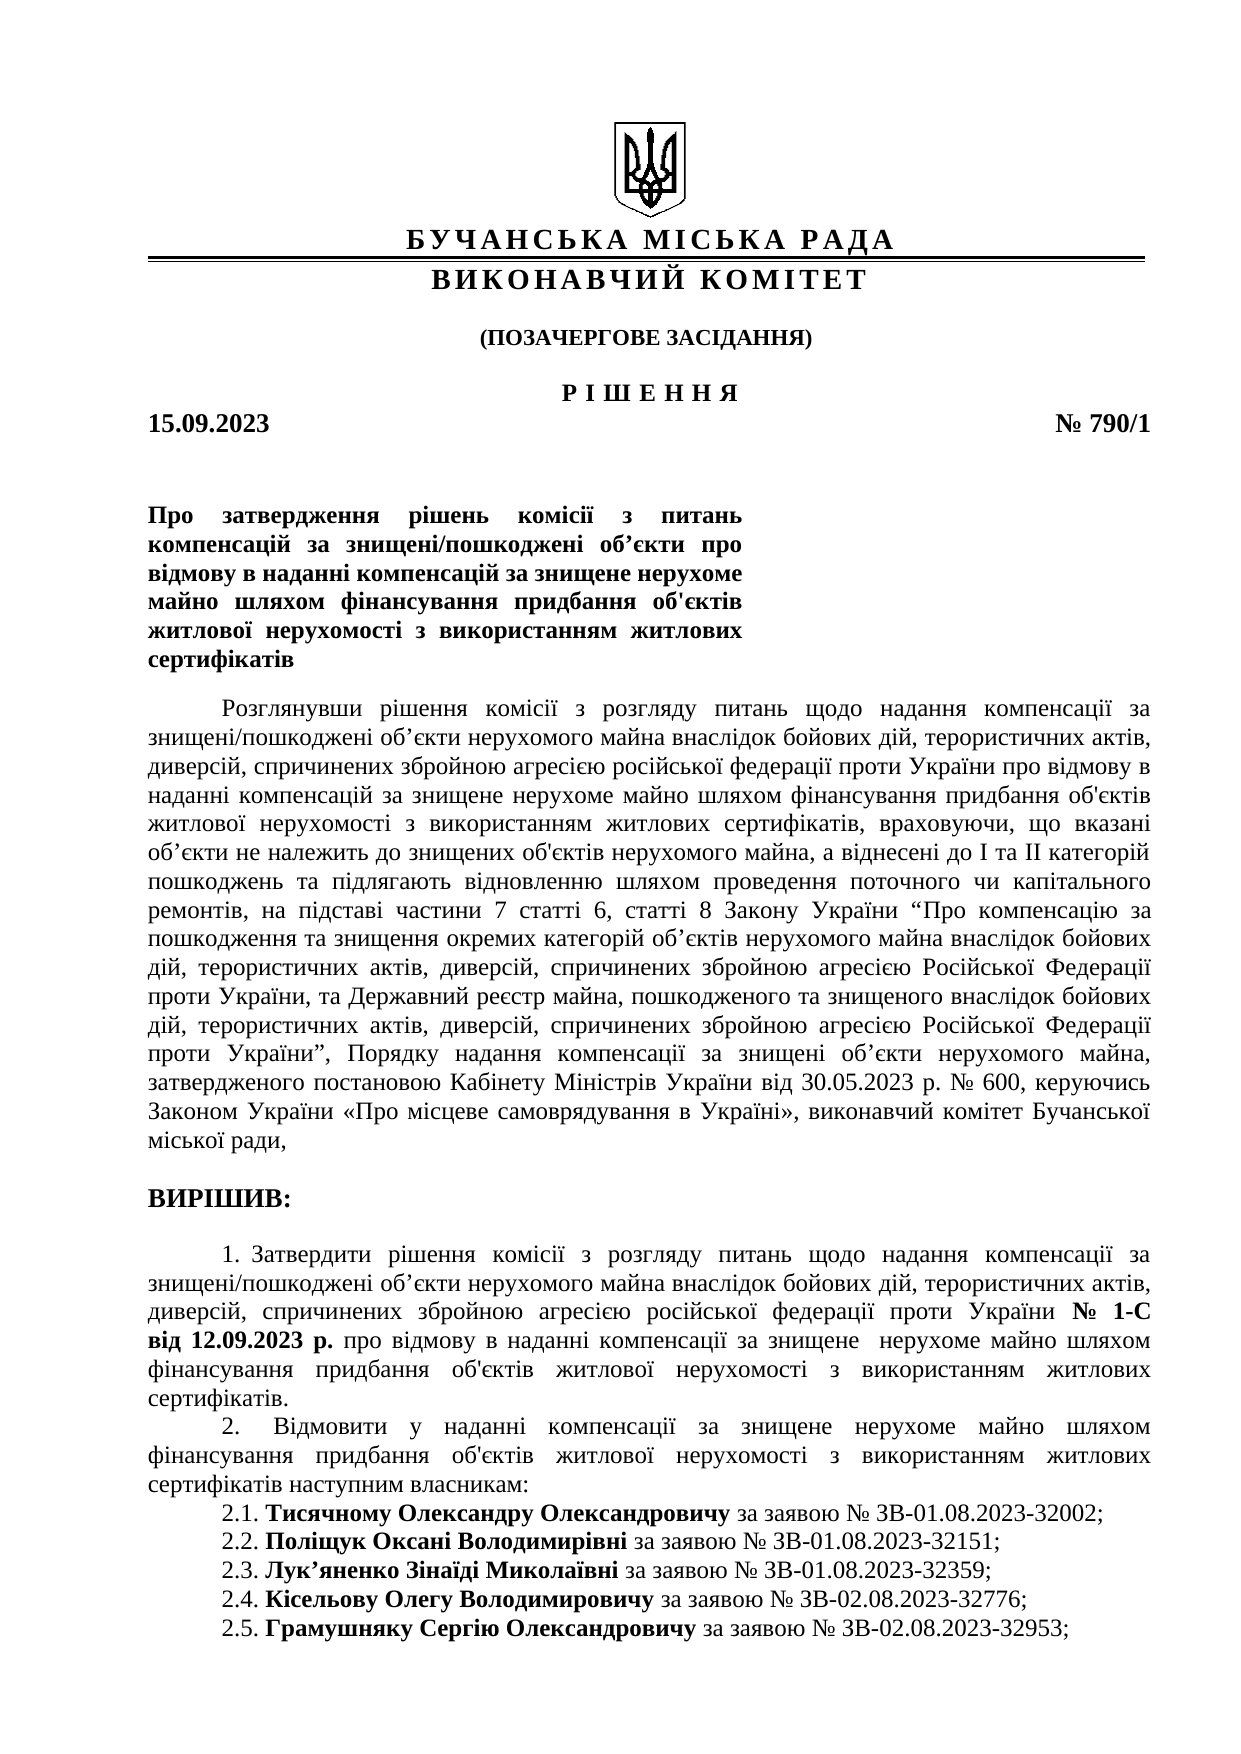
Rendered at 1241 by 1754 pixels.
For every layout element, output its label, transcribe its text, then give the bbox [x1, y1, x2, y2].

table_header ВИКОНАВЧИЙ КОМІТЕТ (ПОЗАЧЕРГОВЕ ЗАСІДАННЯ) [148, 262, 1144, 378]
text РІШЕННЯ [148, 378, 1152, 407]
text 2.4. Кісельову Олегу Володимировичу за заявою № ЗВ-02.08.2023-32776; [221, 1584, 1152, 1613]
text БУЧАНСЬКА МІСЬКА РАДА [148, 222, 1152, 256]
text 2.3. Лук’яненко Зінаїді Миколаївні за заявою № ЗВ-01.08.2023-32359; [221, 1555, 1152, 1584]
list Відмовити у наданні компенсації за знищене нерухоме майно шляхом фінансування придбання об'єктів житлової нерухомості з використанням житлових сертифікатів наступним власникам: [148, 1411, 1152, 1498]
text 2.2. Поліщук Оксані Володимирівні за заявою № ЗВ-01.08.2023-32151; [221, 1526, 1152, 1555]
text 2.1. Тисячному Олександру Олександровичу за заявою № ЗВ-01.08.2023-32002; [221, 1498, 1152, 1526]
text 15.09.2023 № 790/1 [148, 407, 1152, 438]
text Розглянувши рішення комісії з розгляду питань щодо надання компенсації за знищені/пошкоджені об’єкти нерухомого майна внаслідок бойових дій, терористичних актів, диверсій, спричинених збройною агресією російської федерації проти України про відмову в наданні компенсацій за знищене нерухоме майно шляхом фінансування придбання об'єктів житлової нерухомості з використанням житлових сертифікатів, враховуючи, що вказані об’єкти не належить до знищених об'єктів нерухомого майна, а віднесені до І та ІІ категорій пошкоджень та підлягають відновленню шляхом проведення поточного чи капітального ремонтів, на підставі частини 7 статті 6, статті 8 Закону України “Про компенсацію за пошкодження та знищення окремих категорій об’єктів нерухомого майна внаслідок бойових дій, терористичних актів, диверсій, спричинених збройною агресією Російської Федерації проти України, та Державний реєстр майна, пошкодженого та знищеного внаслідок бойових дій, терористичних актів, диверсій, спричинених збройною агресією Російської Федерації проти України”, Порядку надання компенсації за знищені об’єкти нерухомого майна, затвердженого постановою Кабінету Міністрів України від 30.05.2023 р. № 600, керуючись Законом України «Про місцеве самоврядування в Україні», виконавчий комітет Бучанської міської ради, [148, 1038, 1152, 1153]
text Про затвердження рішень комісії з питань компенсацій за знищені/пошкоджені об’єкти про відмову в наданні компенсацій за знищене нерухоме майно шляхом фінансування придбання об'єктів житлової нерухомості з використанням житлових сертифікатів [148, 500, 743, 673]
text ВИРІШИВ: [148, 1182, 1152, 1213]
text 2.5. Грамушняку Сергію Олександровичу за заявою № ЗВ-02.08.2023-32953; [221, 1613, 1152, 1641]
list Затвердити рішення комісії з розгляду питань щодо надання компенсації за знищені/пошкоджені об’єкти нерухомого майна внаслідок бойових дій, терористичних актів, диверсій, спричинених збройною агресією російської федерації проти України № 1-С від 12.09.2023 р. про відмову в наданні компенсації за знищене нерухоме майно шляхом фінансування придбання об'єктів житлової нерухомості з використанням житлових сертифікатів. [148, 1239, 1152, 1411]
text Розглянувши рішення комісії з розгляду питань щодо надання компенсації за знищені/пошкоджені об’єкти нерухомого майна внаслідок бойових дій, терористичних актів, диверсій, спричинених збройною агресією російської федерації проти України про відмову в наданні компенсацій за знищене нерухоме майно шляхом фінансування придбання об'єктів житлової нерухомості з використанням житлових сертифікатів, враховуючи, що вказані об’єкти не належить до знищених об'єктів нерухомого майна, а віднесені до І та ІІ категорій пошкоджень та підлягають відновленню шляхом проведення поточного чи капітального ремонтів, на підставі частини 7 статті 6, статті 8 Закону України “Про компенсацію за пошкодження та знищення окремих категорій об’єктів нерухомого майна внаслідок бойових дій, терористичних актів, диверсій, спричинених збройною агресією Російської Федерації проти України, та Державний реєстр майна, пошкодженого та знищеного внаслідок бойових дій, терористичних актів, диверсій, спричинених збройною агресією Російської Федерації проти України”, Порядку надання компенсації за знищені об’єкти нерухомого майна, затвердженого постановою Кабінету Міністрів України від 30.05.2023 р. № 600, керуючись Законом України «Про місцеве самоврядування в Україні», виконавчий комітет Бучанської міської ради, [148, 693, 1152, 924]
